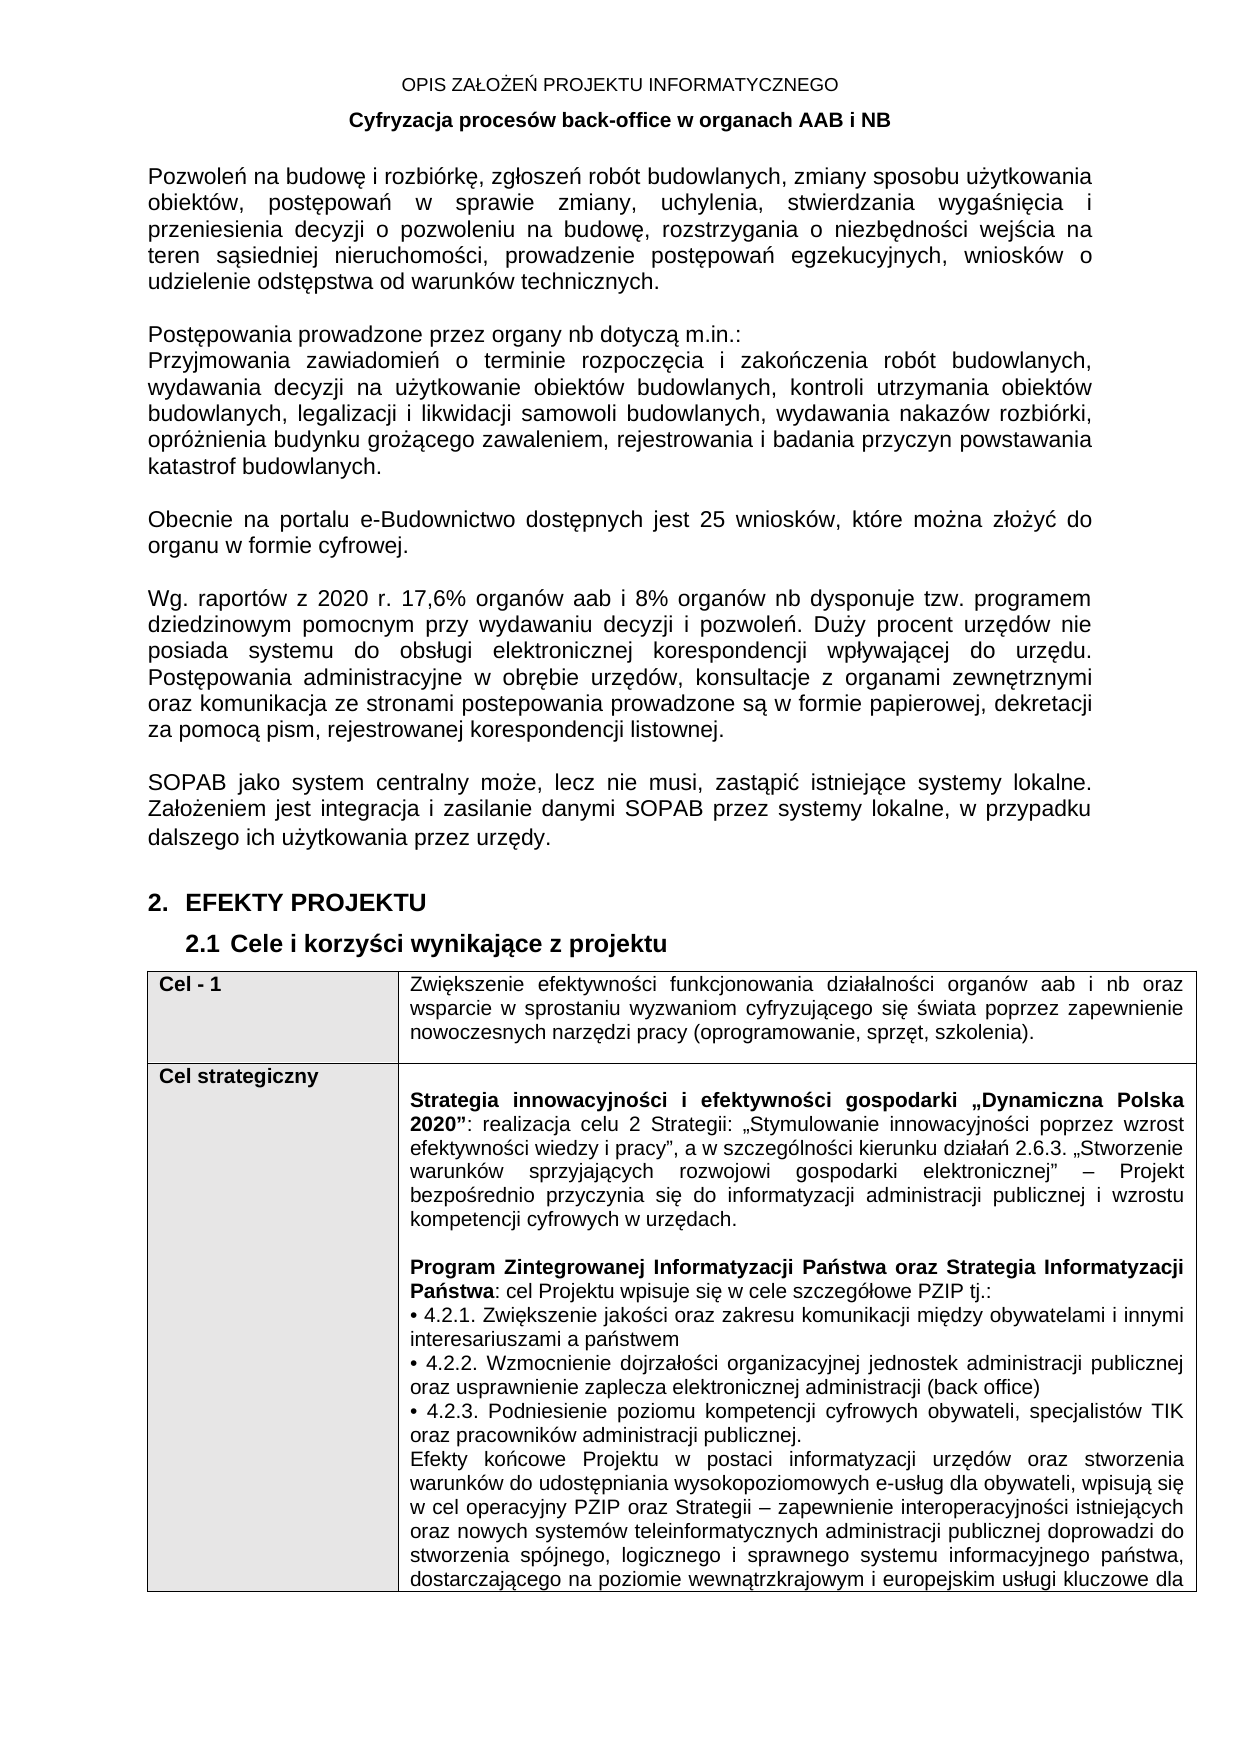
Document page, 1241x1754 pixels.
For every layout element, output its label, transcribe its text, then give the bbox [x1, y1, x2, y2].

text SOPAB jako system centralny może, lecz nie musi, zastąpić istniejące systemy lokalne. Założeniem jest integracja i zasilanie danymi SOPAB przez systemy lokalne, w przypadku dalszego ich użytkowania przez urzędy. [148, 769, 1093, 851]
text Przyjmowania zawiadomień o terminie rozpoczęcia i zakończenia robót budowlanych, wydawania decyzji na użytkowanie obiektów budowlanych, kontroli utrzymania obiektów budowlanych, legalizacji i likwidacji samowoli budowlanych, wydawania nakazów rozbiórki, opróżnienia budynku grożącego zawaleniem, rejestrowania i badania przyczyn powstawania katastrof budowlanych. [148, 347, 1093, 479]
table_header Zwiększenie efektywności funkcjonowania działalności organów aab i nb oraz wsparcie w sprostaniu wyzwaniom cyfryzującego się świata poprzez zapewnienie nowoczesnych narzędzi pracy (oprogramowanie, sprzęt, szkolenia). [399, 972, 1196, 1062]
text Postępowania prowadzone przez organy nb dotyczą m.in.: [148, 321, 1093, 347]
subtitle Cele i korzyści wynikające z projektu [185, 929, 1075, 958]
subtitle EFEKTY PROJEKTU [148, 888, 1093, 917]
text Pozwoleń na budowę i rozbiórkę, zgłoszeń robót budowlanych, zmiany sposobu użytkowania obiektów, postępowań w sprawie zmiany, uchylenia, stwierdzania wygaśnięcia i przeniesienia decyzji o pozwoleniu na budowę, rozstrzygania o niezbędności wejścia na teren sąsiedniej nieruchomości, prowadzenie postępowań egzekucyjnych, wniosków o udzielenie odstępstwa od warunków technicznych. [148, 163, 1093, 295]
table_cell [399, 1064, 1196, 1591]
text Obecnie na portalu e-Budownictwo dostępnych jest 25 wniosków, które można złożyć do organu w formie cyfrowej. [148, 506, 1093, 558]
table_cell Cel strategiczny [148, 1064, 398, 1591]
text Wg. raportów z 2020 r. 17,6% organów aab i 8% organów nb dysponuje tzw. programem dziedzinowym pomocnym przy wydawaniu decyzji i pozwoleń. Duży procent urzędów nie posiada systemu do obsługi elektronicznej korespondencji wpływającej do urzędu. Postępowania administracyjne w obrębie urzędów, konsultacje z organami zewnętrznymi oraz komunikacja ze stronami postepowania prowadzone są w formie papierowej, dekretacji za pomocą pism, rejestrowanej korespondencji listownej. [148, 584, 1093, 743]
table_header Cel - 1 [148, 972, 398, 1062]
